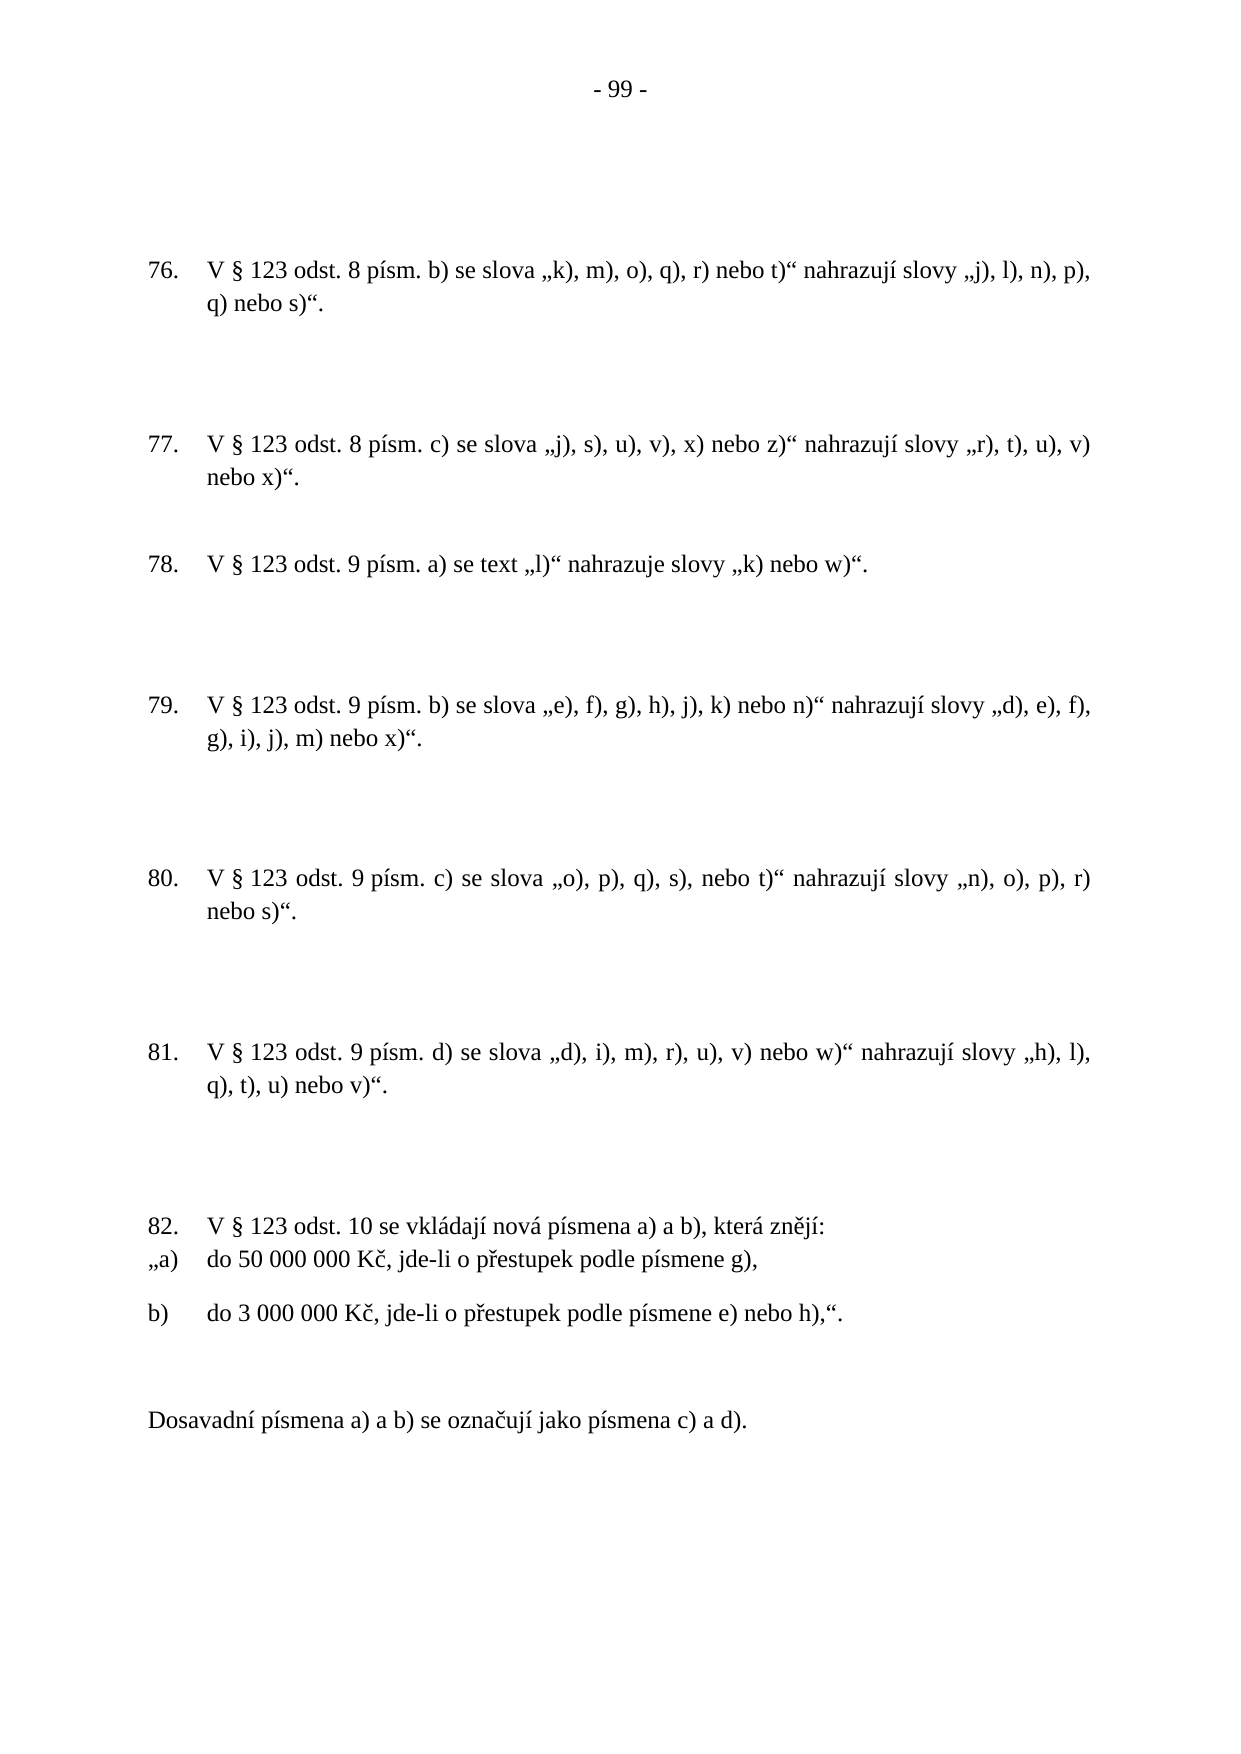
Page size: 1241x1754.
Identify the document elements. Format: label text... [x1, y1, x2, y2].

text „a) do 50 000 000 Kč, jde-li o přestupek podle písmene g), [148, 1244, 1093, 1273]
text V § 123 odst. 9 písm. a) se text „l)“ nahrazuje slovy „k) nebo w)“. [148, 549, 1093, 578]
text V § 123 odst. 9 písm. b) se slova „e), f), g), h), j), k) nebo n)“ nahrazují slovy „d), e), f), g), i), j), m) nebo x)“. [148, 690, 1093, 751]
text V § 123 odst. 9 písm. c) se slova „o), p), q), s), nebo t)“ nahrazují slovy „n), o), p), r) nebo s)“. [148, 863, 1093, 925]
text V § 123 odst. 8 písm. c) se slova „j), s), u), v), x) nebo z)“ nahrazují slovy „r), t), u), v) nebo x)“. [148, 429, 1093, 491]
text b) do 3 000 000 Kč, jde-li o přestupek podle písmene e) nebo h),“. [148, 1298, 1093, 1327]
text V § 123 odst. 9 písm. d) se slova „d), i), m), r), u), v) nebo w)“ nahrazují slovy „h), l), q), t), u) nebo v)“. [148, 1037, 1093, 1099]
text V § 123 odst. 10 se vkládají nová písmena a) a b), která znějí: [148, 1211, 1093, 1240]
text V § 123 odst. 8 písm. b) se slova „k), m), o), q), r) nebo t)“ nahrazují slovy „j), l), n), p), q) nebo s)“. [148, 255, 1093, 317]
text Dosavadní písmena a) a b) se označují jako písmena c) a d). [148, 1406, 1093, 1434]
